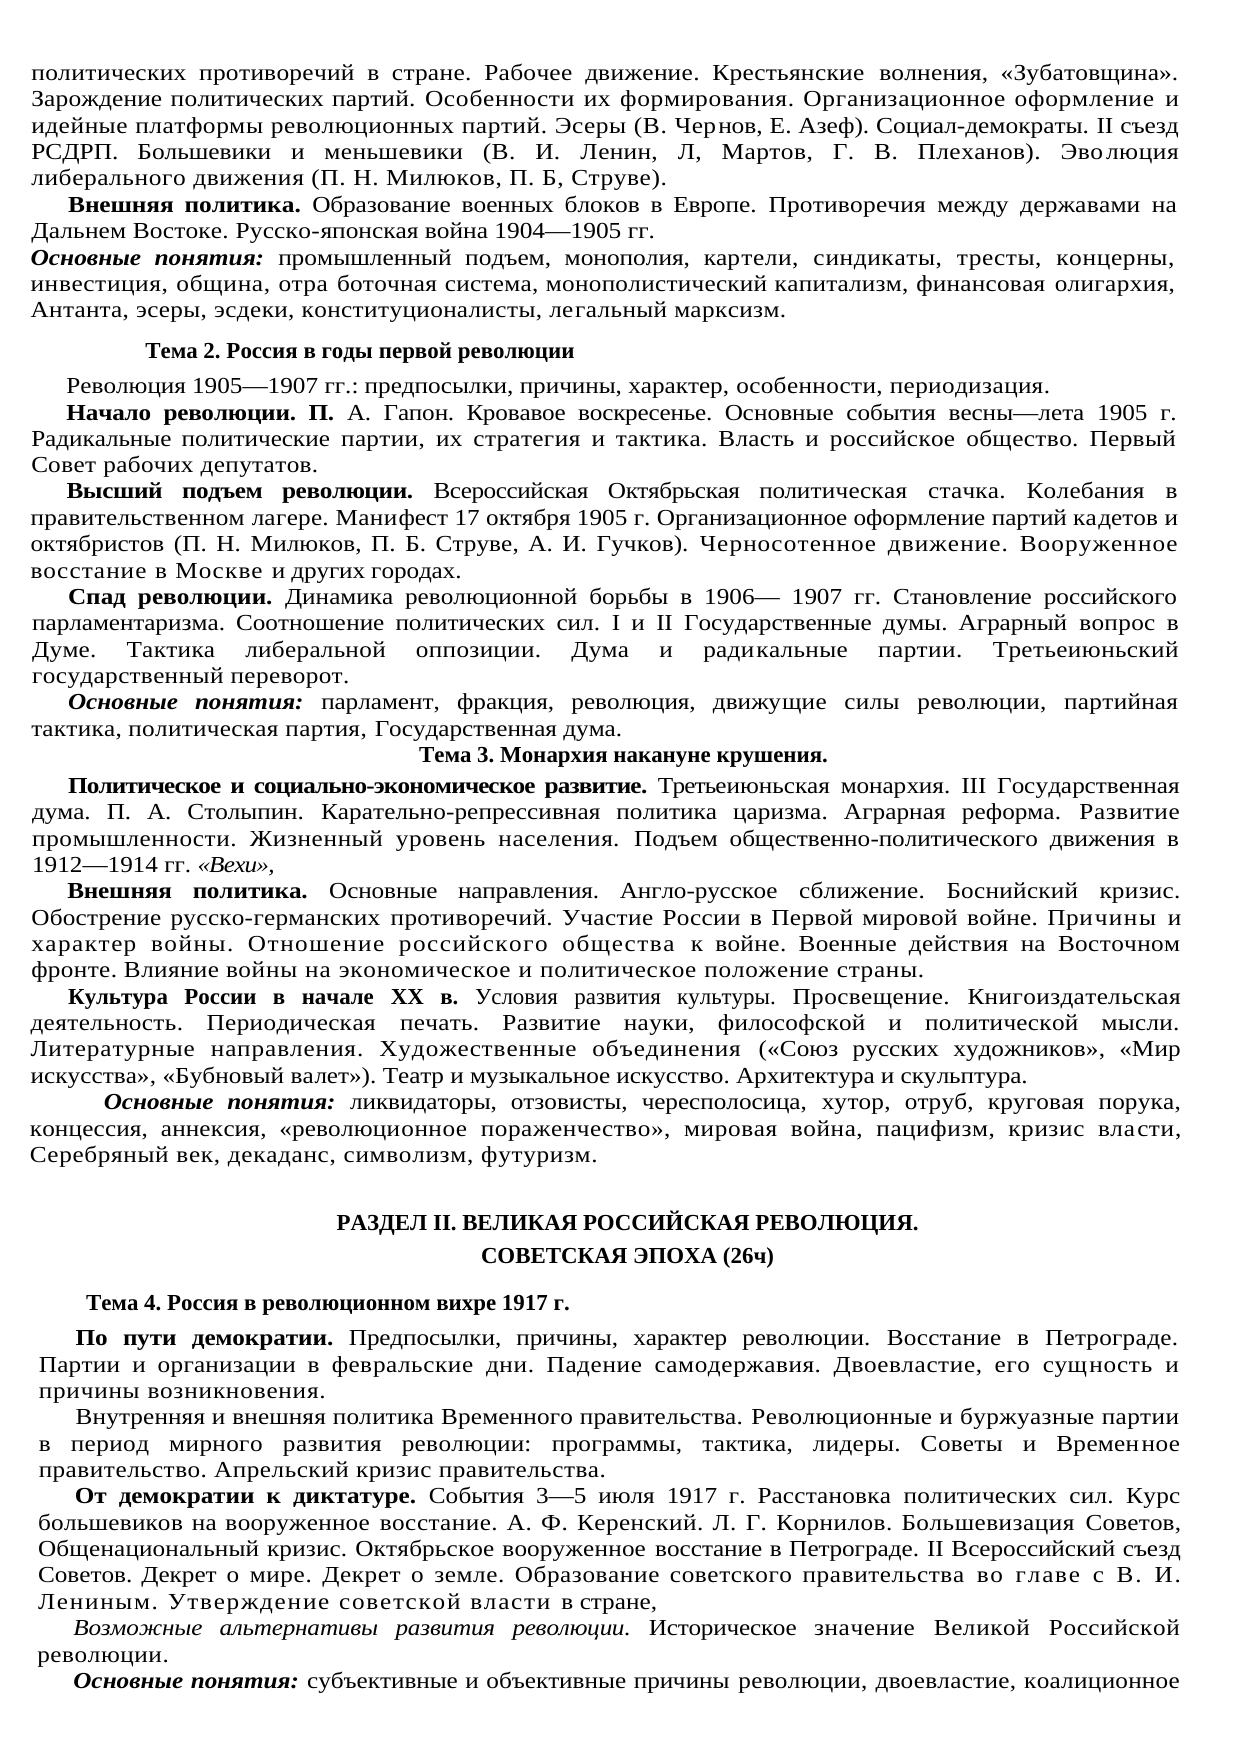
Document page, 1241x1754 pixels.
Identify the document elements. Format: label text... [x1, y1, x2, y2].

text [31, 59, 1179, 191]
text Культура России в начале XX в. Условия развития культуры. Просвещение. Книгоиздательская деятельность. Периодическая печать. Развитие науки, философской и политической мысли. Литературные направления. Художественные объединения («Союз русских художников», «Мир искусства», «Бубновый валет»). Театр и музыкальное искусство. Архитектура и скульптура. [30, 983, 1181, 1088]
text Революция 1905—1907 гг.: предпосылки, причины, характер, особенности, периодизация. [31, 372, 1176, 398]
text Основные понятия: промышленный подъем, монополия, картели, синдикаты, тресты, концерны, инвестиция, община, отра боточная система, монополистический капитализм, финансовая олигархия, Антанта, эсеры, эсдеки, конституционалисты, легальный марксизм. [30, 243, 1175, 323]
text Возможные альтернативы развития революции. Историческое значение Великой Российской революции. [37, 1614, 1180, 1667]
text Тема 4. Россия в революционном вихре . [86, 1289, 1181, 1315]
text Тема 3. Монархия накануне крушения. [31, 741, 1179, 767]
text Внешняя политика. Основные направления. Англо-русское сближение. Боснийский кризис. Обострение русско-германских противоречий. Участие России в Первой мировой войне. Причины и характер войны. Отношение российского общества к войне. Военные действия на Восточном фронте. Влияние войны на экономическое и политическое положение страны. [31, 877, 1181, 983]
text Внешняя политика. Образование военных блоков в Европе. Противоречия между державами на Дальнем Востоке. Русско-японская война 1904—1905 гг. [31, 191, 1177, 243]
text Основные понятия: ликвидаторы, отзовисты, чересполосица, хутор, отруб, круговая порука, концессия, аннексия, «революционное пораженчество», мировая война, пацифизм, кризис власти, Серебряный век, декаданс, символизм, футуризм. [29, 1088, 1181, 1167]
text Спад революции. Динамика революционной борьбы в 1906— 1907 гг. Становление российского парламентаризма. Соотношение политических сил. I и II Государственные думы. Аграрный вопрос в Думе. Тактика либеральной оппозиции. Дума и радикальные партии. Третьеиюньский государственный переворот. [32, 583, 1179, 688]
text По пути демократии. Предпосылки, причины, характер революции. Восстание в Петрограде. Партии и организации в февральские дни. Падение самодержавия. Двоевластие, его сущность и причины возникновения. [38, 1324, 1179, 1403]
text РАЗДЕЛ II. ВЕЛИКАЯ РОССИЙСКАЯ РЕВОЛЮЦИЯ. [116, 1209, 1139, 1235]
text Тема 2. Россия в годы первой революции [145, 337, 1181, 363]
text Политическое и социально-экономическое развитие. Третьеиюньская монархия. III Государственная дума. П. А. Столыпин. Карательно-репрессивная политика царизма. Аграрная реформа. Развитие промышленности. Жизненный уровень населения. Подъем общественно-политического движения в 1912—1914 гг. «Вехи», [32, 772, 1180, 877]
text СОВЕТСКАЯ ЭПОХА (26ч) [116, 1242, 1139, 1269]
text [36, 1667, 1180, 1693]
text Высший подъем революции. Всероссийская Октябрьская политическая стачка. Колебания в правительственном лагере. Манифест 17 октября . Организационное оформление партий кадетов и октябристов (П. Н. Милюков, П. Б. Струве, А. И. Гучков). Черносотенное движение. Вооруженное восстание в Москве и других городах. [30, 478, 1178, 583]
text Основные понятия: парламент, фракция, революция, движущие силы революции, партийная тактика, политическая партия, Государственная дума. [31, 688, 1179, 741]
text Внутренняя и внешняя политика Временного правительства. Революционные и буржуазные партии в период мирного развития революции: программы, тактика, лидеры. Советы и Временное правительство. Апрельский кризис правительства. [38, 1403, 1180, 1482]
text Начало революции. П. А. Гапон. Кровавое воскресенье. Основные события весны—лета . Радикальные политические партии, их стратегия и тактика. Власть и российское общество. Первый Совет рабочих депутатов. [31, 398, 1177, 478]
text От демократии к диктатуре. События 3—5 июля . Расстановка политических сил. Курс большевиков на вооруженное восстание. А. Ф. Керенский. Л. Г. Корнилов. Большевизация Советов, Общенациональный кризис. Октябрьское вооруженное восстание в Петрограде. II Всероссийский съезд Советов. Декрет о мире. Декрет о земле. Образование советского правительства во главе с В. И. Лениным. Утверждение советской власти в стране, [38, 1482, 1181, 1614]
